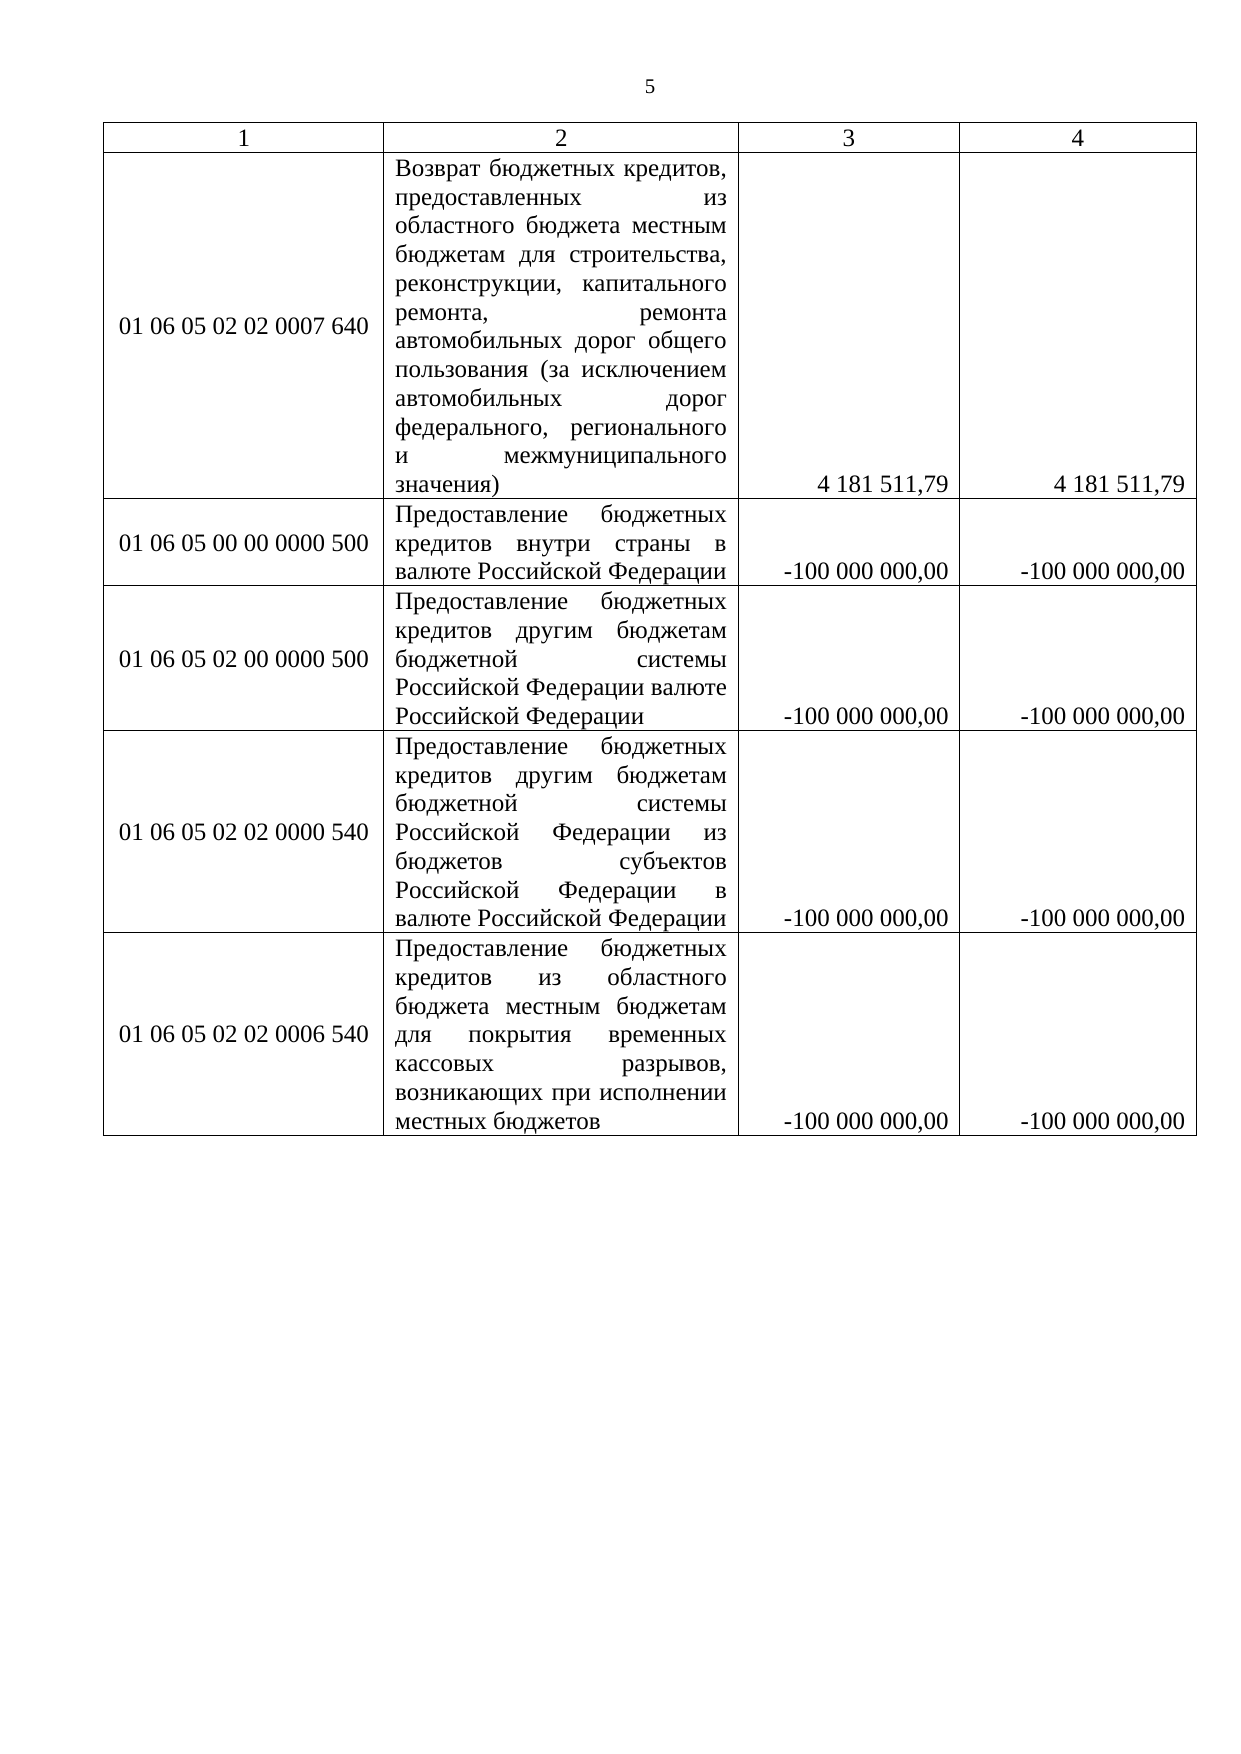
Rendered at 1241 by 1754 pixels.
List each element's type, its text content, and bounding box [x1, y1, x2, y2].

table_cell -100 000 000,00 [739, 499, 959, 585]
table_header 2 [384, 123, 738, 152]
table_cell -100 000 000,00 [739, 933, 959, 1134]
table_cell -100 000 000,00 [960, 586, 1196, 730]
table_cell Предоставление бюджетных кредитов другим бюджетам бюджетной системы Российской Федерации валюте Российской Федерации [384, 586, 738, 730]
table_cell Предоставление бюджетных кредитов другим бюджетам бюджетной системы Российской Федерации из бюджетов субъектов Российской Федерации в валюте Российской Федерации [384, 731, 738, 932]
table_cell 01 06 05 02 02 0007 640 [104, 153, 383, 498]
table_header 3 [739, 123, 959, 152]
table_cell 4 181 511,79 [739, 153, 959, 498]
table_cell -100 000 000,00 [739, 586, 959, 730]
table_header 4 [960, 123, 1196, 152]
table_cell -100 000 000,00 [739, 731, 959, 932]
table_cell 4 181 511,79 [960, 153, 1196, 498]
table_cell Возврат бюджетных кредитов, предоставленных из областного бюджета местным бюджетам для строительства, реконструкции, капитального ремонта, ремонта автомобильных дорог общего пользования (за исключением автомобильных дорог федерального, регионального и межмуниципального значения) [384, 153, 738, 498]
table_cell -100 000 000,00 [960, 933, 1196, 1134]
table_cell 01 06 05 02 02 0006 540 [104, 933, 383, 1134]
table_cell -100 000 000,00 [960, 499, 1196, 585]
table_cell Предоставление бюджетных кредитов внутри страны в валюте Российской Федерации [384, 499, 738, 585]
table_cell 01 06 05 02 02 0000 540 [104, 731, 383, 932]
table_cell -100 000 000,00 [960, 731, 1196, 932]
table_cell 01 06 05 00 00 0000 500 [104, 499, 383, 585]
table_cell Предоставление бюджетных кредитов из областного бюджета местным бюджетам для покрытия временных кассовых разрывов, возникающих при исполнении местных бюджетов [384, 933, 738, 1134]
table_header 1 [104, 123, 383, 152]
table_cell 01 06 05 02 00 0000 500 [104, 586, 383, 730]
